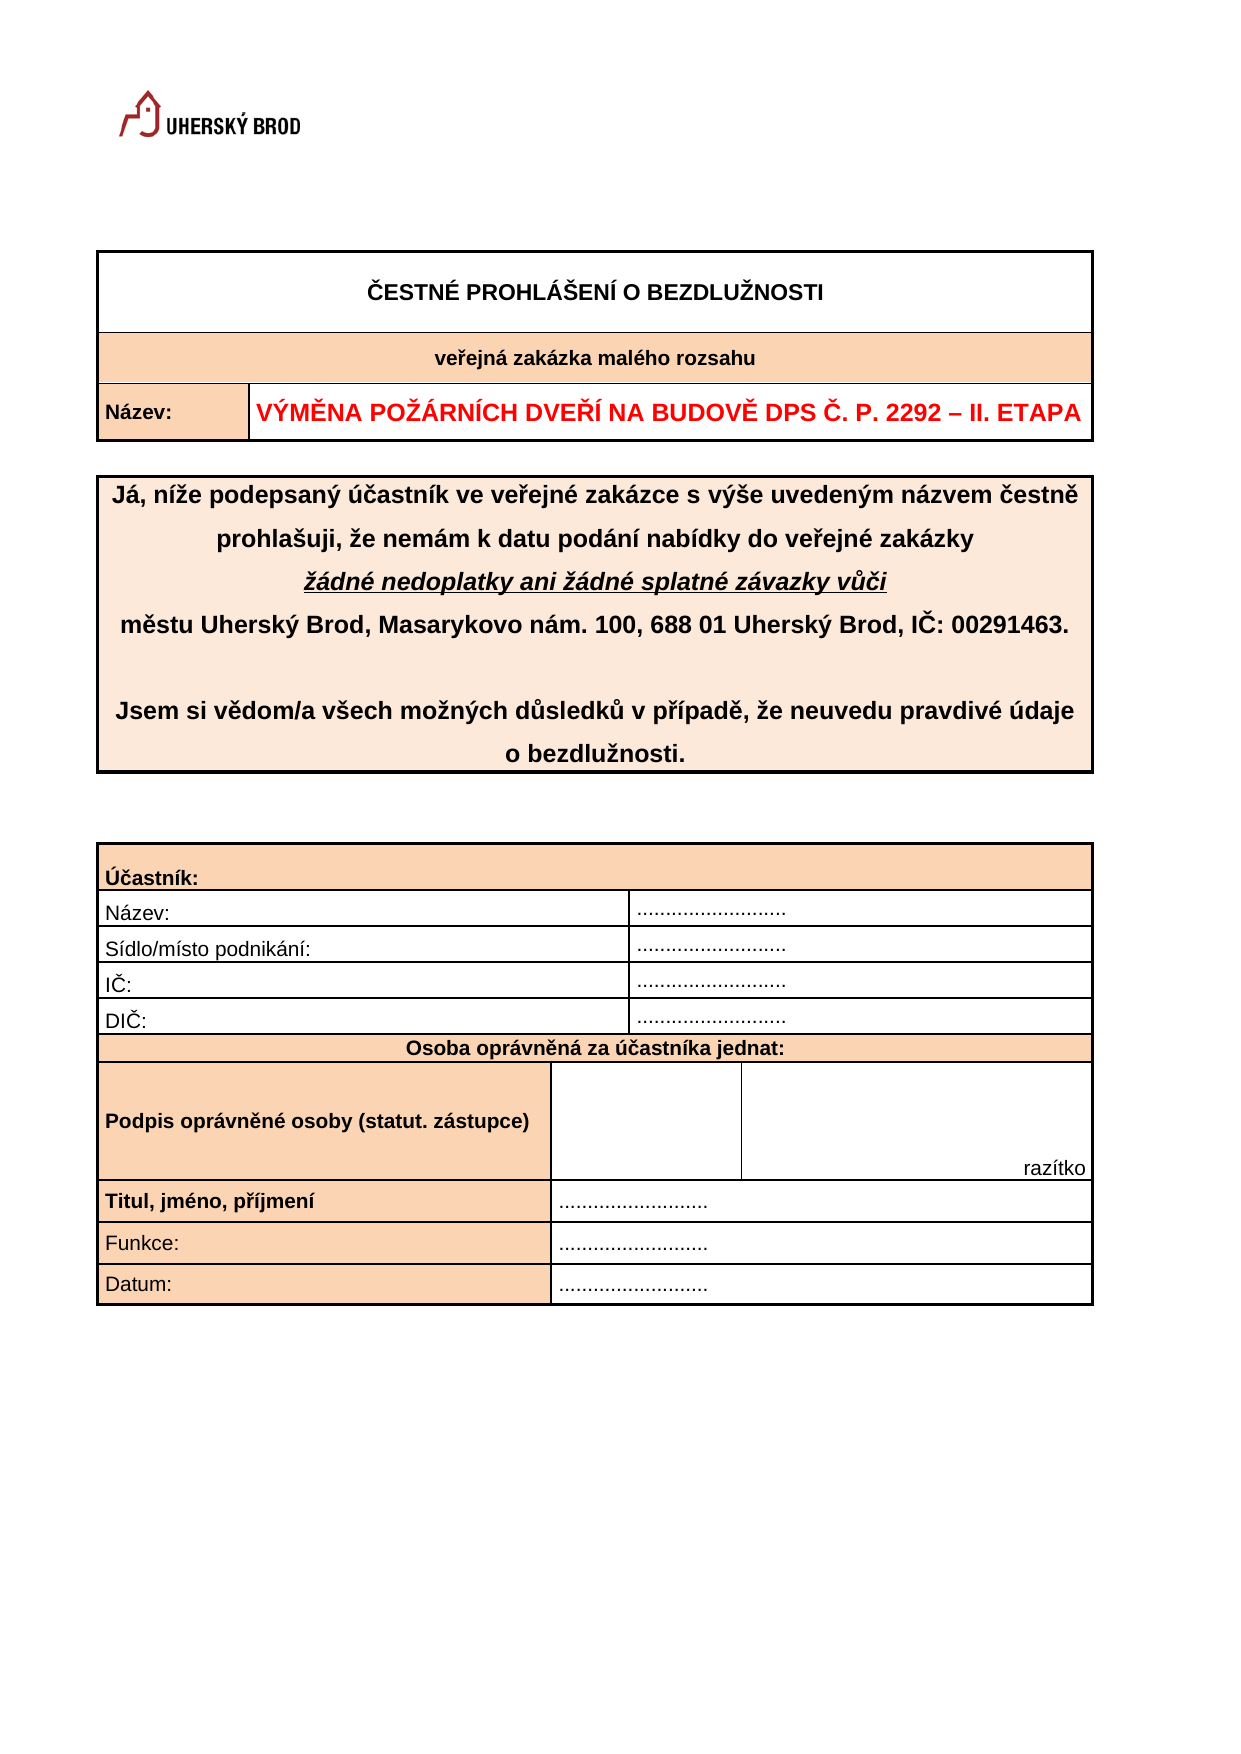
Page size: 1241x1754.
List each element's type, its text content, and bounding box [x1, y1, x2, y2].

table_cell Sídlo/místo podnikání: [99, 927, 628, 961]
table_cell razítko [742, 1063, 1091, 1179]
table_cell .......................... [630, 963, 1091, 997]
table_header Já, níže podepsaný účastník ve veřejné zakázce s výše uvedeným názvem čestně prohlašuji, že nemám k datu podání nabídky do veřejné zakázky žádné nedoplatky ani žádné splatné závazky vůči městu Uherský Brod, Masarykovo nám. 100, 688 01 Uherský Brod, IČ: 00291463. Jsem si vědom/a všech možných důsledků v případě, že neuvedu pravdivé údaje o bezdlužnosti. [99, 478, 1091, 770]
table_cell VÝMĚNA POŽÁRNÍCH DVEŘÍ NA BUDOVĚ DPS Č. P. 2292 – II. ETAPA [250, 384, 1091, 439]
table_cell [552, 1063, 741, 1179]
table_cell .......................... [630, 927, 1091, 961]
table_cell Název: [99, 384, 248, 439]
table_header Účastník: [99, 845, 1091, 889]
table_cell Datum: [99, 1265, 550, 1303]
table_cell .......................... [630, 891, 1091, 925]
table_cell .......................... [552, 1265, 1091, 1303]
table_header ČESTNÉ PROHLÁŠENÍ O BEZDLUŽNOSTI [99, 253, 1091, 332]
table_cell Titul, jméno, příjmení [99, 1181, 550, 1221]
table_cell DIČ: [99, 999, 628, 1033]
table_cell .......................... [630, 999, 1091, 1033]
table_cell .......................... [552, 1223, 1091, 1263]
table_cell Osoba oprávněná za účastníka jednat: [99, 1035, 1091, 1061]
table_cell Název: [99, 891, 628, 925]
table_cell IČ: [99, 963, 628, 997]
table_cell Podpis oprávněné osoby (statut. zástupce) [99, 1063, 550, 1179]
table_cell .......................... [552, 1181, 1091, 1221]
table_cell veřejná zakázka malého rozsahu [99, 333, 1091, 382]
table_cell Funkce: [99, 1223, 550, 1263]
picture [106, 73, 313, 155]
